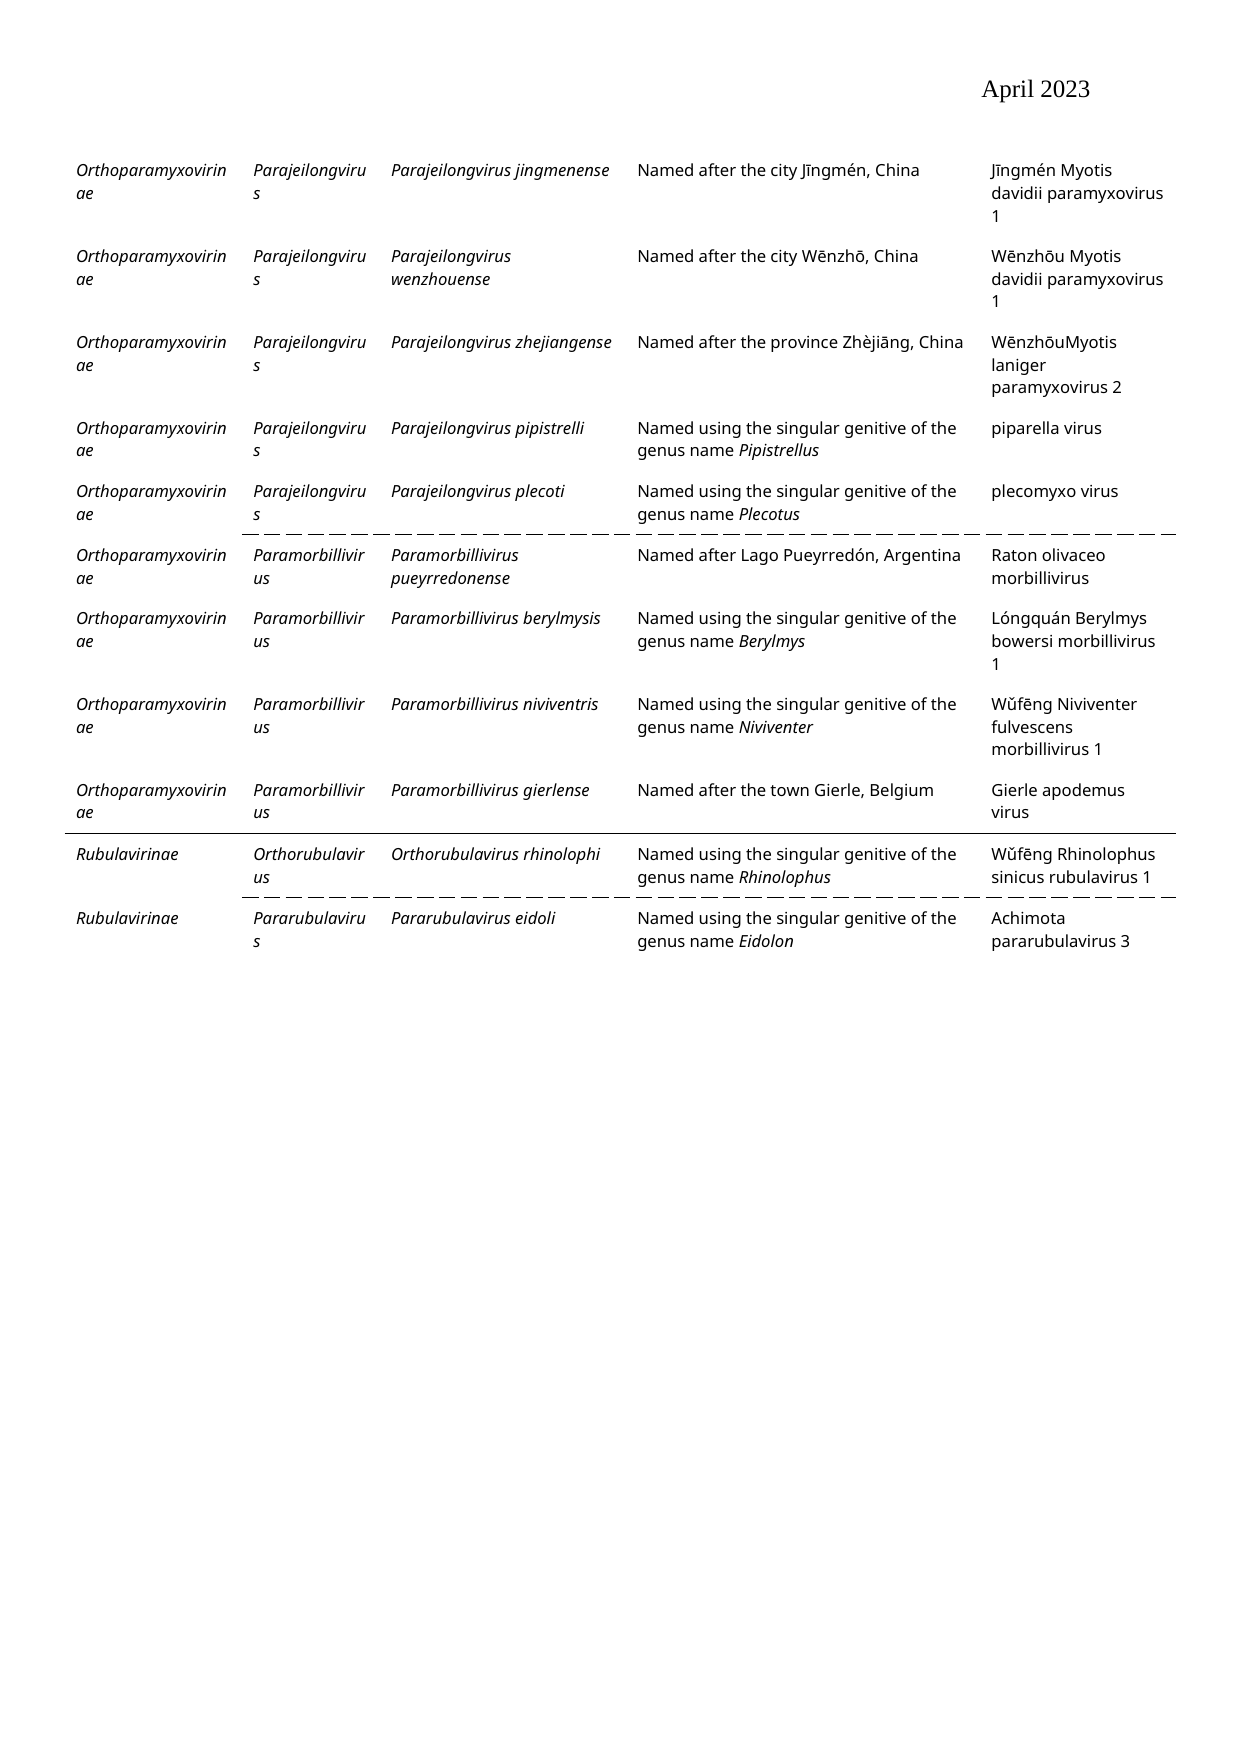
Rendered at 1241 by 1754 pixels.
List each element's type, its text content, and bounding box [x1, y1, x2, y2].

table_cell Parajeilongvirus pipistrelli [380, 408, 626, 471]
table_cell Paramorbillivirus [242, 770, 379, 833]
table_cell Pararubulavirus eidoli [380, 897, 626, 961]
table_cell Parajeilongvirus [242, 236, 379, 322]
table_cell Orthoparamyxovirinae [65, 322, 242, 407]
table_cell Named after the province Zhèjiāng, China [626, 322, 980, 407]
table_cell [65, 150, 242, 236]
table_cell Orthorubulavirus [242, 834, 379, 897]
table_cell Orthorubulavirus rhinolophi [380, 834, 626, 897]
table_cell Wǔfēng Niviventer fulvescens morbillivirus 1 [980, 684, 1176, 769]
table_cell Named using the singular genitive of the genus name Eidolon [626, 897, 980, 961]
table_cell Named after Lago Pueyrredón, Argentina [626, 534, 980, 598]
table_cell Named after the town Gierle, Belgium [626, 770, 980, 833]
table_cell Named using the singular genitive of the genus name Plecotus [626, 471, 980, 534]
table_cell Parajeilongvirus jingmenense [380, 150, 626, 236]
table_cell Paramorbillivirus [242, 684, 379, 769]
table_cell Named after the city Jīngmén, China [626, 150, 980, 236]
table_cell Rubulavirinae [65, 834, 242, 897]
table_cell Pararubulavirus [242, 897, 379, 961]
table_cell Named after the city Wēnzhō, China [626, 236, 980, 322]
table_cell Named using the singular genitive of the genus name Berylmys [626, 598, 980, 684]
table_cell Parajeilongvirus zhejiangense [380, 322, 626, 407]
table_cell plecomyxo virus [980, 471, 1176, 534]
table_cell Paramorbillivirus [242, 598, 379, 684]
table_cell Orthoparamyxovirinae [65, 236, 242, 322]
table_cell Paramorbillivirus berylmysis [380, 598, 626, 684]
table_cell Jīngmén Myotis davidii paramyxovirus 1 [980, 150, 1176, 236]
table_cell Named using the singular genitive of the genus name Rhinolophus [626, 834, 980, 897]
table_cell Orthoparamyxovirinae [65, 534, 242, 598]
table_cell Named using the singular genitive of the genus name Pipistrellus [626, 408, 980, 471]
table_cell Paramorbillivirus pueyrredonense [380, 534, 626, 598]
table_cell Lóngquán Berylmys bowersi morbillivirus 1 [980, 598, 1176, 684]
table_cell Rubulavirinae [65, 897, 242, 961]
table_cell Parajeilongvirus [242, 322, 379, 407]
table_cell Orthoparamyxovirinae [65, 598, 242, 684]
table_cell Gierle apodemus virus [980, 770, 1176, 833]
table_cell Paramorbillivirus niviventris [380, 684, 626, 769]
table_cell Parajeilongvirus [242, 471, 379, 534]
table_cell Named using the singular genitive of the genus name Niviventer [626, 684, 980, 769]
table_cell Orthoparamyxovirinae [65, 471, 242, 534]
table_cell Raton olivaceo morbillivirus [980, 534, 1176, 598]
table_cell Orthoparamyxovirinae [65, 684, 242, 769]
table_cell Paramorbillivirus gierlense [380, 770, 626, 833]
table_cell Orthoparamyxovirinae [65, 408, 242, 471]
table_cell Parajeilongvirus plecoti [380, 471, 626, 534]
table_cell Parajeilongvirus [242, 150, 379, 236]
table_cell Achimota pararubulavirus 3 [980, 897, 1176, 961]
table_cell Orthoparamyxovirinae [65, 770, 242, 833]
table_cell Wēnzhōu Myotis davidii paramyxovirus 1 [980, 236, 1176, 322]
table_cell Wǔfēng Rhinolophus sinicus rubulavirus 1 [980, 834, 1176, 897]
table_cell Paramorbillivirus [242, 534, 379, 598]
table_cell Parajeilongvirus [242, 408, 379, 471]
table_cell Parajeilongvirus wenzhouense [380, 236, 626, 322]
table_cell piparella virus [980, 408, 1176, 471]
table_cell WēnzhōuMyotis laniger paramyxovirus 2 [980, 322, 1176, 407]
